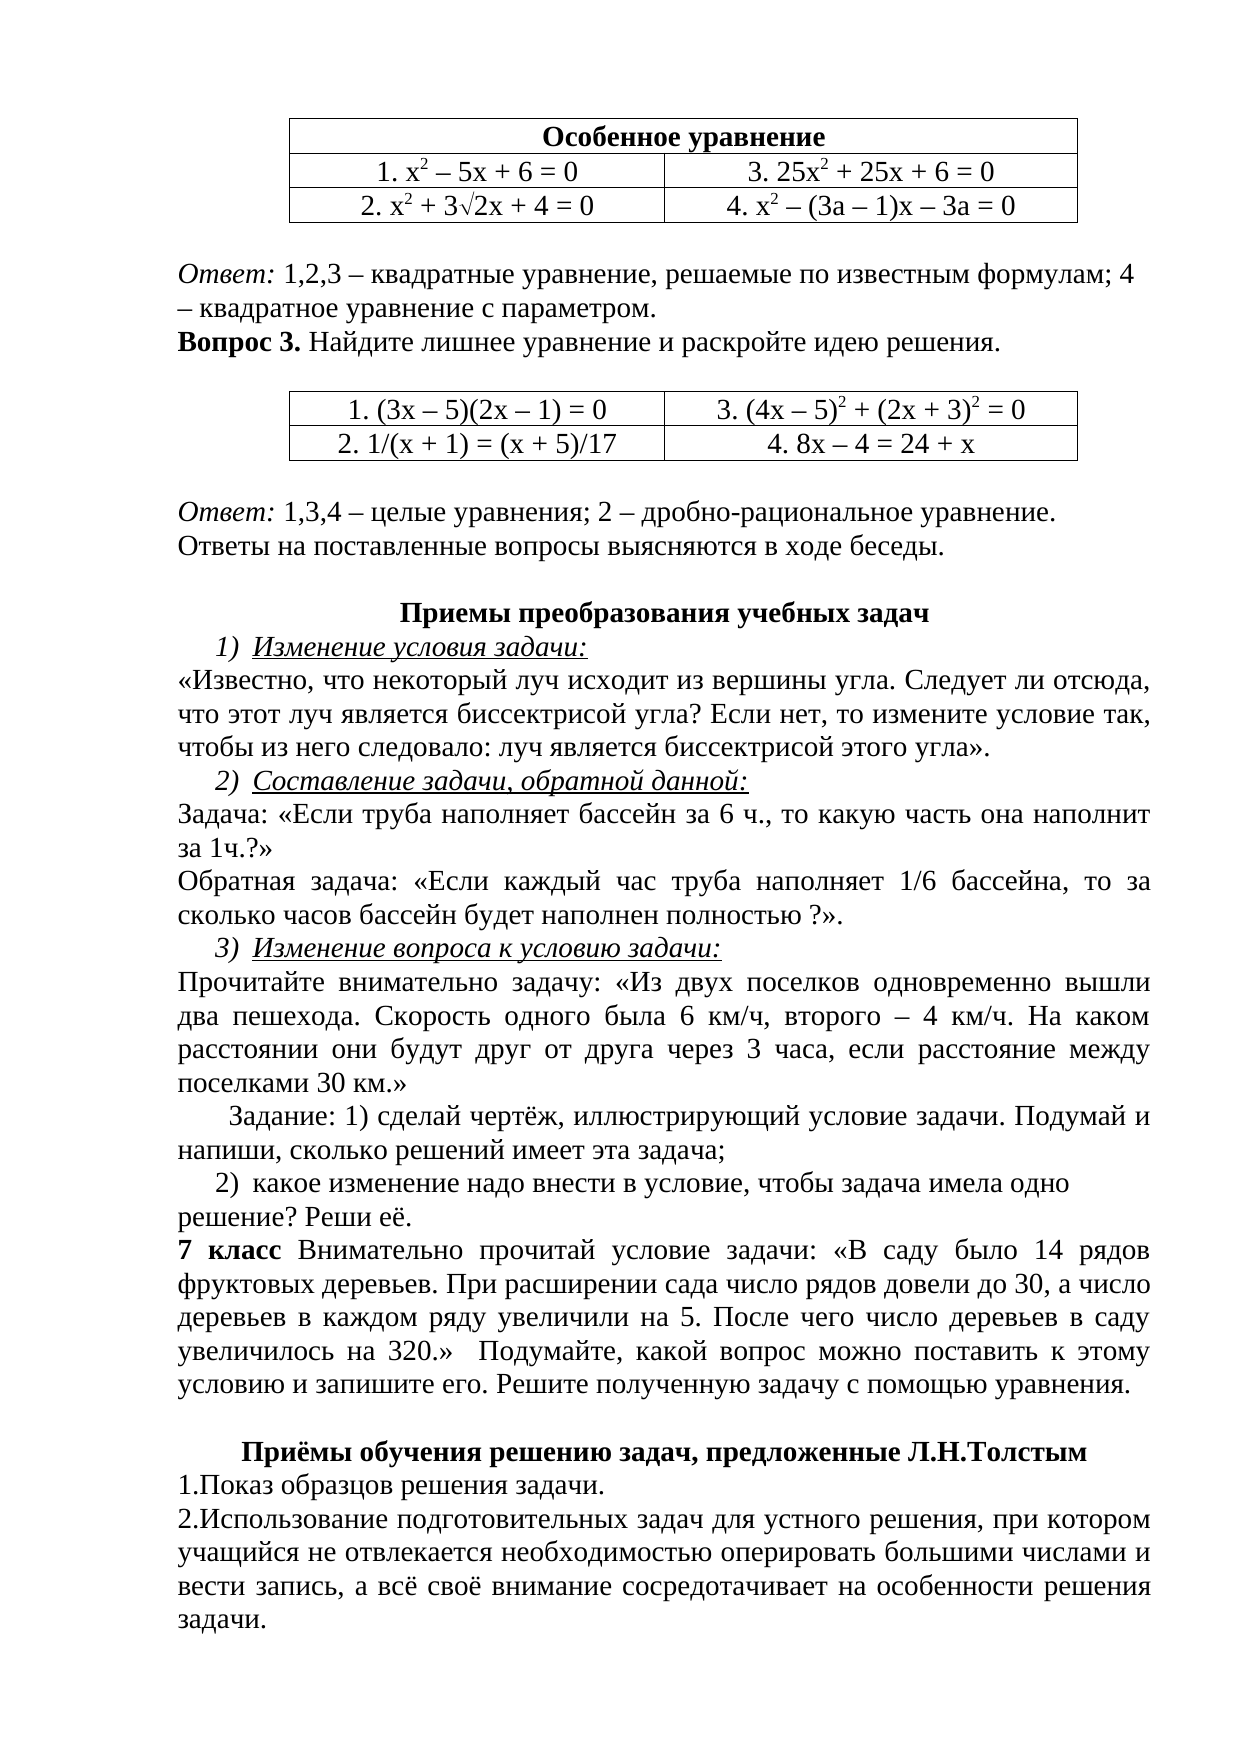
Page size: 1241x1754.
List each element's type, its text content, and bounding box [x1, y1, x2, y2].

table_cell 2. 1/(х + 1) = (х + 5)/17 [290, 426, 664, 460]
table_header 3. (4х – 5)2 + (2х + 3)2 = 0 [665, 392, 1077, 425]
list Составление задачи, обратной данной: [215, 763, 1152, 796]
table_header 1. (3х – 5)(2х – 1) = 0 [290, 392, 664, 425]
text 2.Использование подготовительных задач для устного решения, при котором учащийся не отвлекается необходимостью оперировать большими числами и вести запись, а всё своё внимание сосредотачивает на особенности решения задачи. [177, 1501, 1152, 1635]
table_cell 2. х2 + 32х + 4 = 0 [290, 188, 664, 222]
text 7 класс Внимательно прочитай условие задачи: «В саду было 14 рядов фруктовых деревьев. При расширении сада число рядов довели до 30, а число деревьев в каждом ряду увеличили на 5. После чего число деревьев в саду увеличилось на 320.» Подумайте, какой вопрос можно поставить к этому условию и запишите его. Решите полученную задачу с помощью уравнения. [177, 1232, 1152, 1400]
table_cell 3. 25х2 + 25х + 6 = 0 [665, 154, 1077, 187]
text 1.Показ образцов решения задачи. [177, 1467, 1152, 1501]
text Ответ: 1,3,4 – целые уравнения; 2 – дробно-рациональное уравнение. [177, 494, 1152, 528]
text Ответы на поставленные вопросы выясняются в ходе беседы. [177, 528, 1152, 562]
text Приемы преобразования учебных задач [177, 595, 1152, 629]
table_cell 1. х2 – 5х + 6 = 0 [290, 154, 664, 187]
table_cell 4. 8х – 4 = 24 + х [665, 426, 1077, 460]
table_cell 4. х2 – (3а – 1)х – 3а = 0 [665, 188, 1077, 222]
list какое изменение надо внести в условие, чтобы задача имела одно [215, 1165, 1152, 1199]
text Задача: «Если труба наполняет бассейн за 6 ч., то какую часть она наполнит за 1ч.?» [177, 796, 1152, 863]
text Задание: 1) сделай чертёж, иллюстрирующий условие задачи. Подумай и напиши, сколько решений имеет эта задача; [177, 1098, 1152, 1165]
text Приёмы обучения решению задач, предложенные Л.Н.Толстым [177, 1434, 1152, 1467]
text Ответ: 1,2,3 – квадратные уравнение, решаемые по известным формулам; 4 – квадратное уравнение с параметром. [177, 257, 1152, 324]
text «Известно, что некоторый луч исходит из вершины угла. Следует ли отсюда, что этот луч является биссектрисой угла? Если нет, то измените условие так, чтобы из него следовало: луч является биссектрисой этого угла». [177, 662, 1152, 763]
text решение? Реши её. [177, 1199, 1152, 1232]
text Прочитайте внимательно задачу: «Из двух поселков одновременно вышли два пешехода. Скорость одного была 6 км/ч, второго – 4 км/ч. На каком расстоянии они будут друг от друга через 3 часа, если расстояние между поселками 30 км.» [177, 964, 1152, 1098]
table_header Особенное уравнение [290, 119, 1077, 153]
text Вопрос 3. Найдите лишнее уравнение и раскройте идею решения. [177, 324, 1152, 357]
list Изменение вопроса к условию задачи: [215, 931, 1152, 964]
text Обратная задача: «Если каждый час труба наполняет 1/6 бассейна, то за сколько часов бассейн будет наполнен полностью ?». [177, 863, 1152, 931]
list Изменение условия задачи: [215, 629, 1152, 662]
